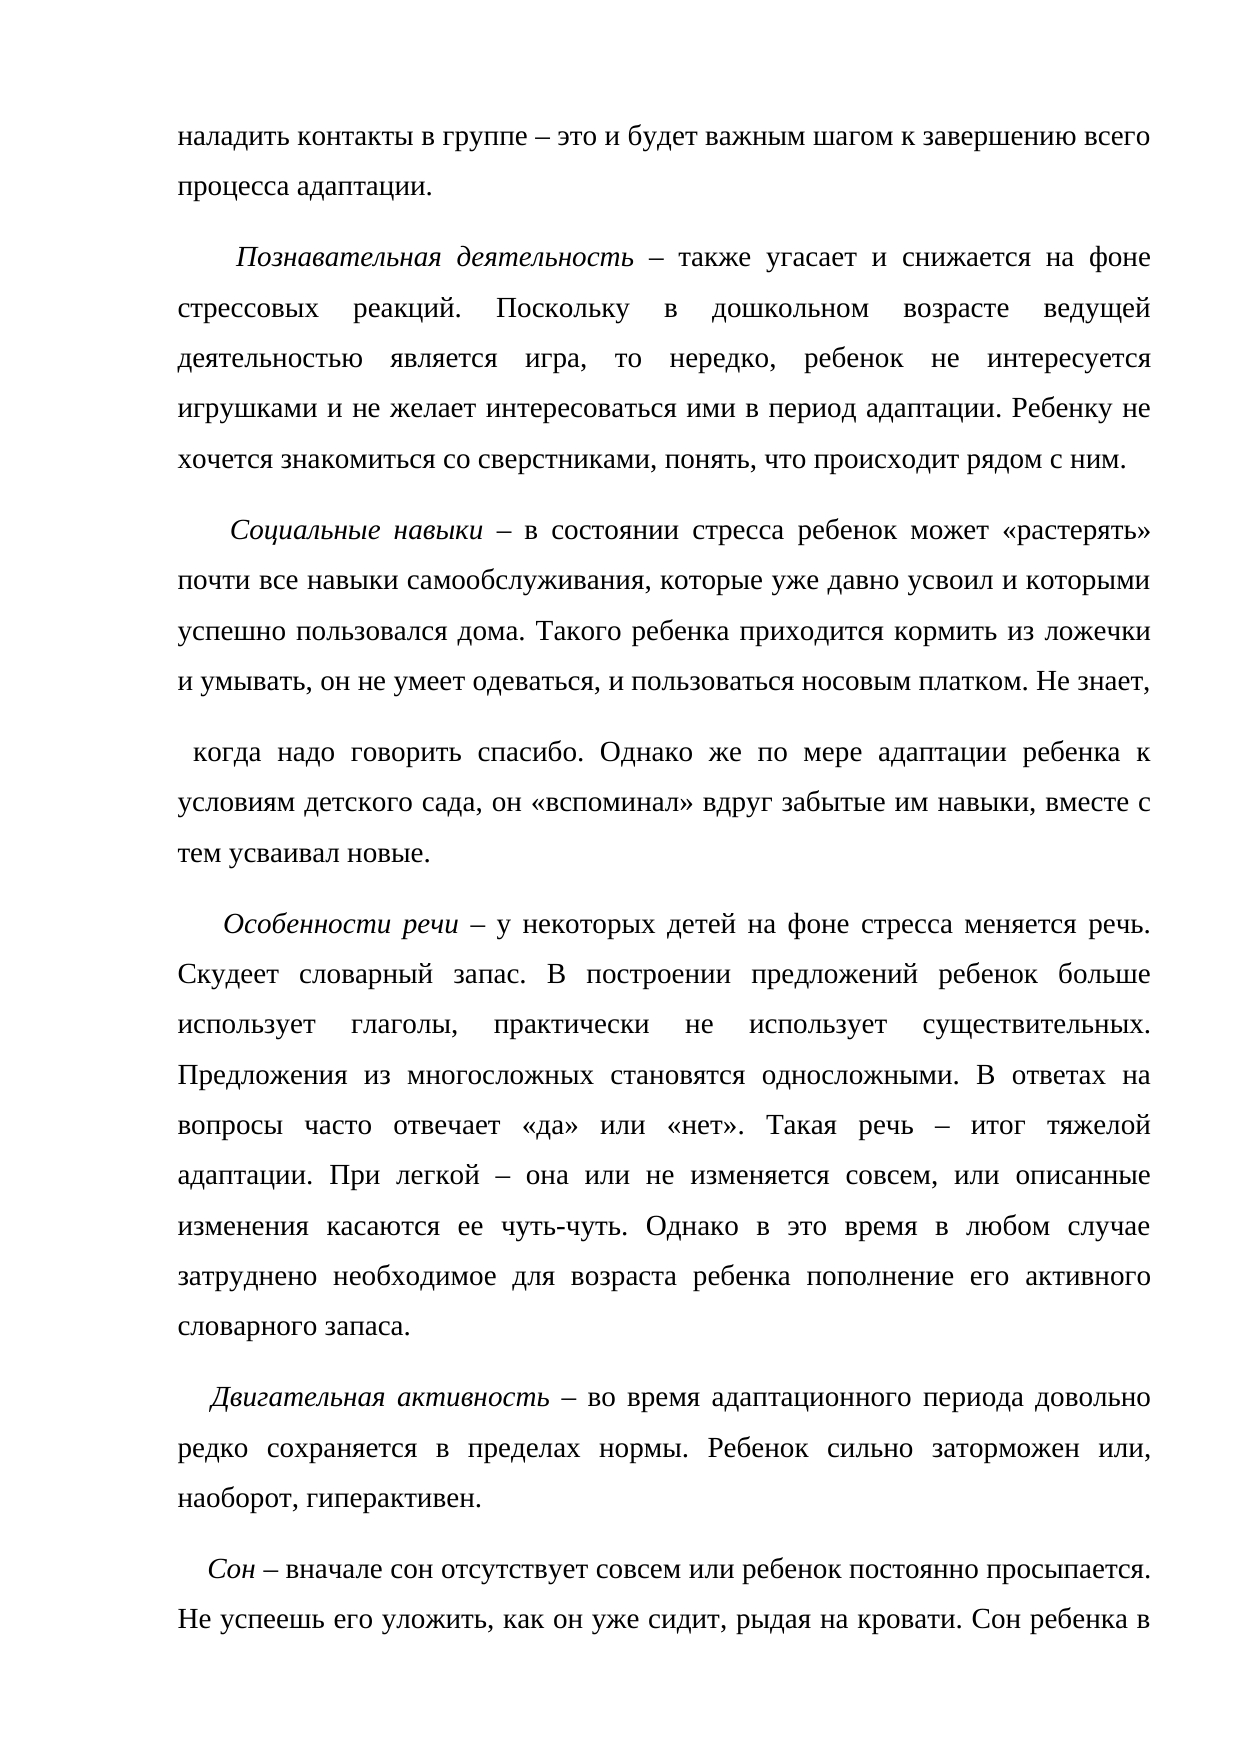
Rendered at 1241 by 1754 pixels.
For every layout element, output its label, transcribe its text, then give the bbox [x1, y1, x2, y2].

text Социальные навыки – в состоянии стресса ребенок может «растерять» почти все навыки самообслуживания, которые уже давно усвоил и которыми успешно пользовался дома. Такого ребенка приходится кормить из ложечки и умывать, он не умеет одеваться, и пользоваться носовым платком. Не знает, [177, 512, 1152, 696]
text Двигательная активность – во время адаптационного периода довольно редко сохраняется в пределах нормы. Ребенок сильно заторможен или, наоборот, гиперактивен. [177, 1379, 1152, 1514]
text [177, 1551, 1152, 1635]
text Особенности речи – у некоторых детей на фоне стресса меняется речь. Скудеет словарный запас. В построении предложений ребенок больше использует глаголы, практически не использует существительных. Предложения из многосложных становятся односложными. В ответах на вопросы часто отвечает «да» или «нет». Такая речь – итог тяжелой адаптации. При легкой – она или не изменяется совсем, или описанные изменения касаются ее чуть-чуть. Однако в это время в любом случае затруднено необходимое для возраста ребенка пополнение его активного словарного запаса. [177, 906, 1152, 1342]
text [177, 118, 1152, 202]
text когда надо говорить спасибо. Однако же по мере адаптации ребенка к условиям детского сада, он «вспоминал» вдруг забытые им навыки, вместе с тем усваивал новые. [177, 734, 1152, 868]
text Познавательная деятельность – также угасает и снижается на фоне стрессовых реакций. Поскольку в дошкольном возрасте ведущей деятельностью является игра, то нередко, ребенок не интересуется игрушками и не желает интересоваться ими в период адаптации. Ребенку не хочется знакомиться со сверстниками, понять, что происходит рядом с ним. [177, 239, 1152, 474]
